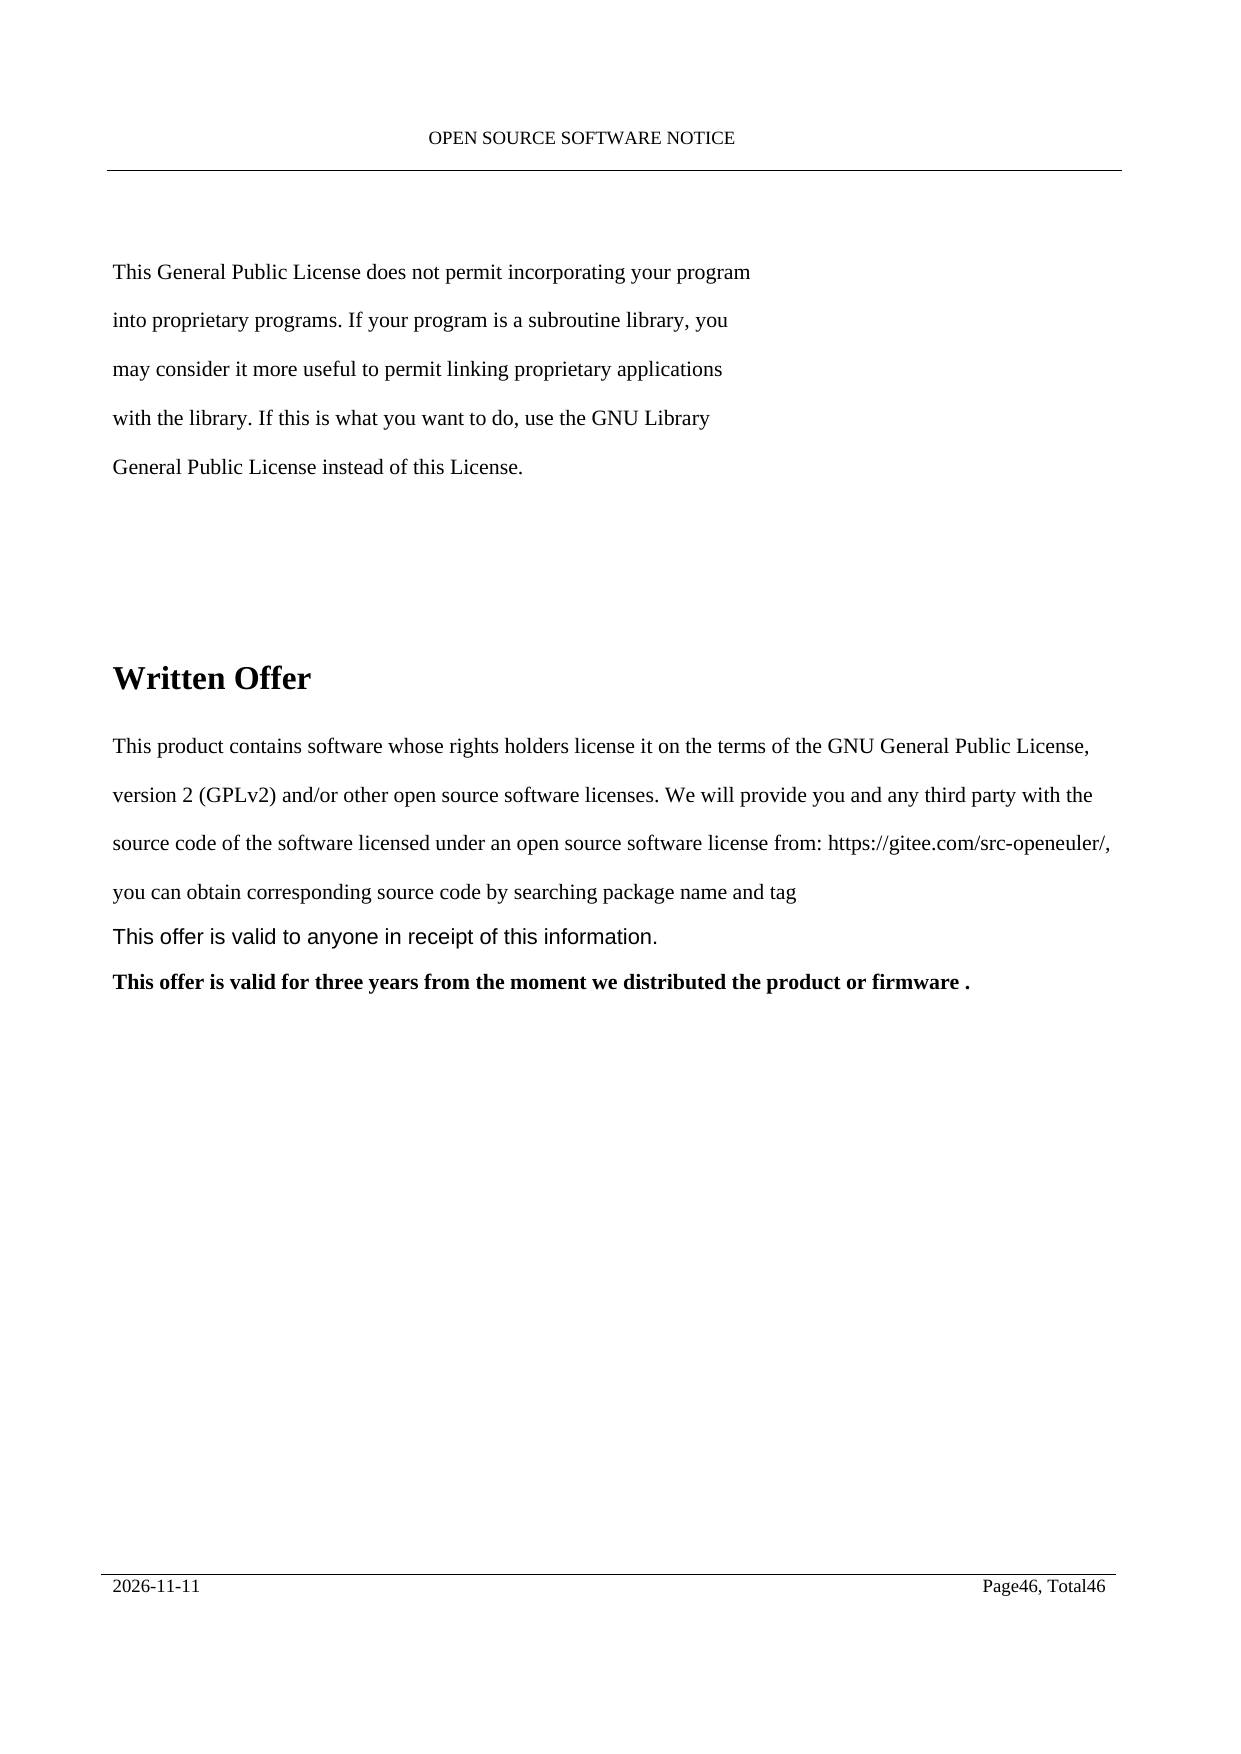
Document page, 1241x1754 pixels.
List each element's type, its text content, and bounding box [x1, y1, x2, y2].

text This product contains software whose rights holders license it on the terms of the GNU General Public License, version 2 (GPLv2) and/or other open source software licenses. We will provide you and any third party with the source code of the software licensed under an open source software license from: https://gitee.com/src-openeuler/, you can obtain corresponding source code by searching package name and tag [112, 729, 1128, 908]
text This offer is valid for three years from the moment we distributed the product or firmware . [112, 966, 1128, 998]
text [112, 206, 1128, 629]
text This offer is valid to anyone in receipt of this information. [112, 921, 1128, 953]
text Written Offer [112, 645, 1128, 710]
